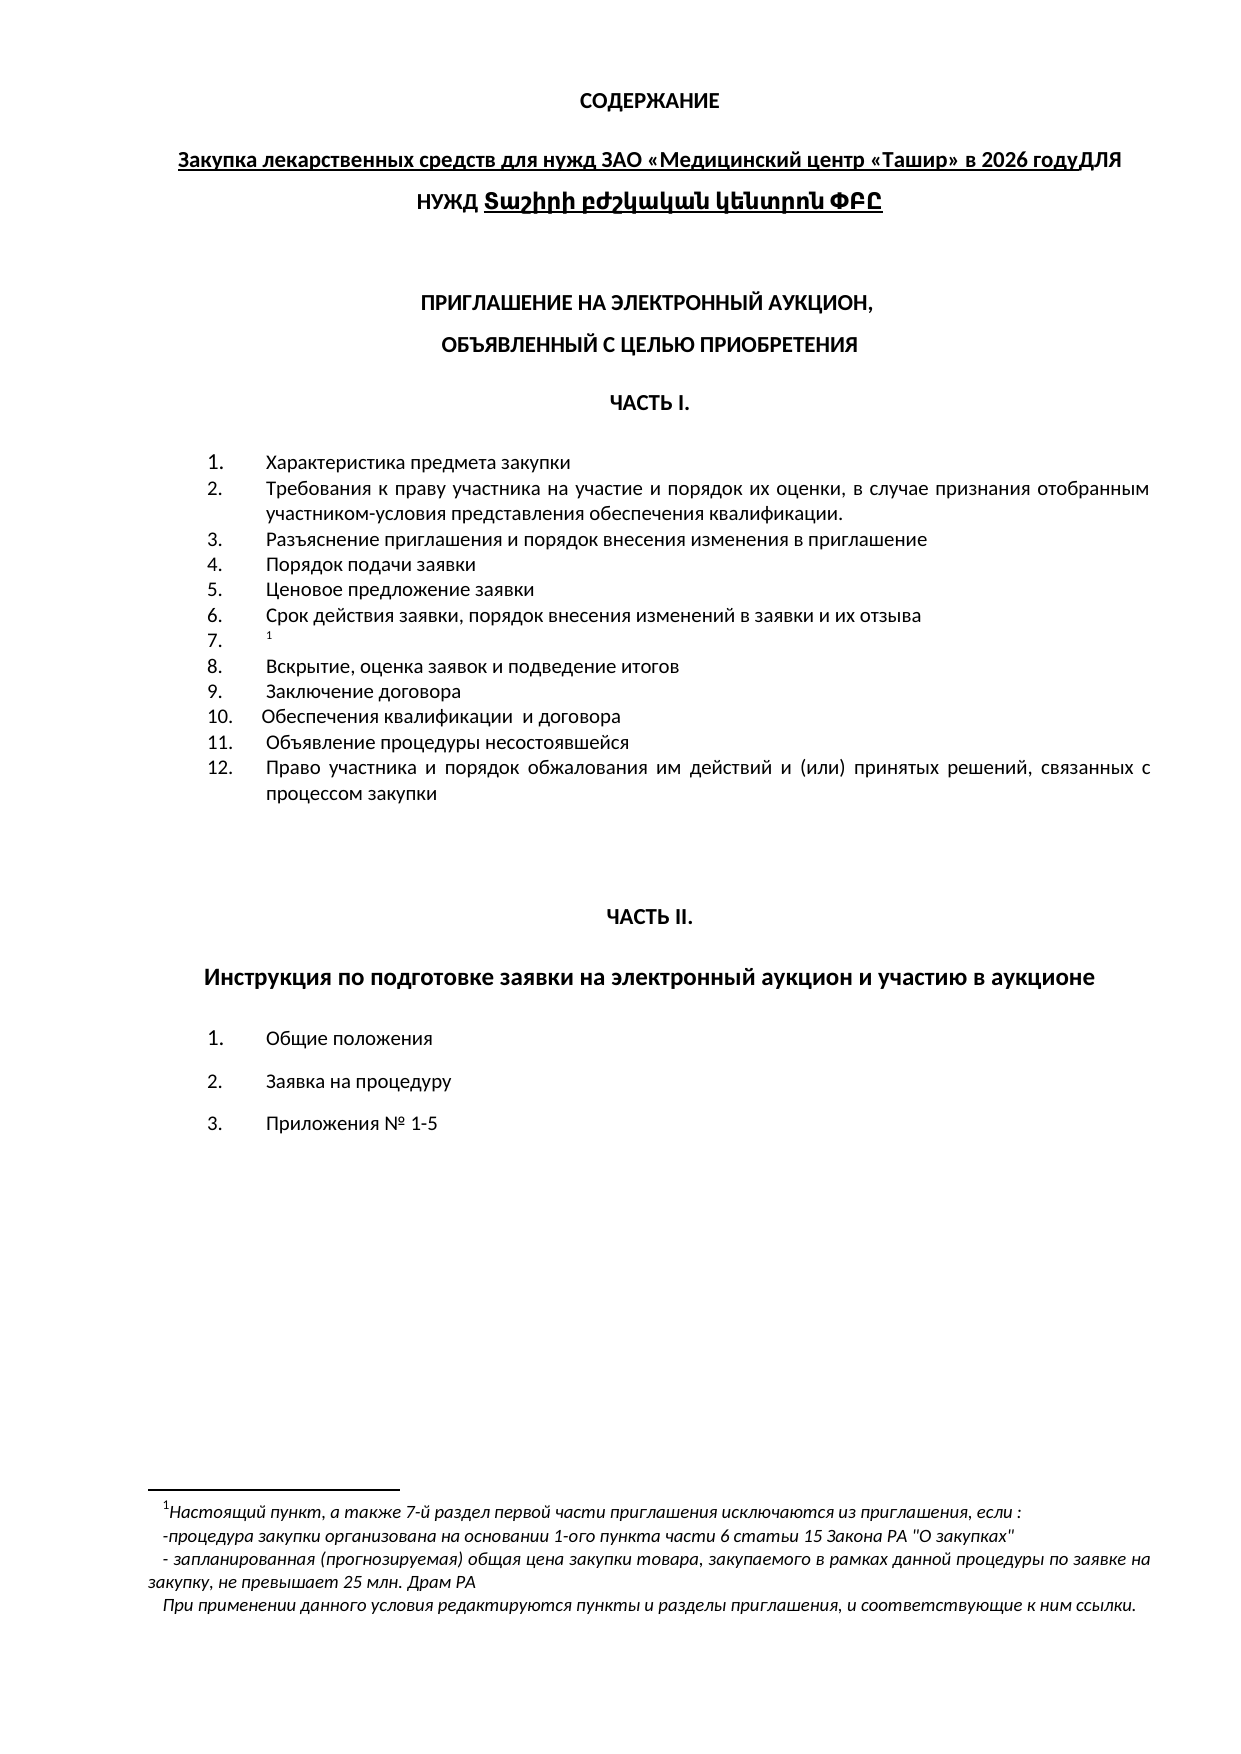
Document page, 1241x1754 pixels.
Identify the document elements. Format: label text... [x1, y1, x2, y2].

text 9. Заключение договора [207, 678, 1152, 704]
text 12. Право участника и порядок обжалования им действий и (или) принятых решений, связанных с процессом закупки [207, 754, 1152, 805]
text Инструкция по подготовке заявки на электронный аукцион и участию в аукционе [148, 961, 1152, 991]
text 10. Обеспечения квалификации и договора [207, 704, 1152, 729]
text 3. Разъяснение приглашения и порядок внесения изменения в приглашение [207, 526, 1152, 551]
text 6. Срок действия заявки, порядок внесения изменений в заявки и их отзыва [207, 602, 1152, 627]
text 3. Приложения № 1-5 [207, 1110, 1152, 1135]
text ЧАСТЬ I. [148, 388, 1152, 416]
text СОДЕРЖАНИЕ [148, 86, 1152, 114]
text Закупка лекарственных средств для нужд ЗАО «Медицинский центр «Ташир» в 2026 годуДЛЯ НУЖД Տաշիրի բժշկական կենտրոն ՓԲԸ [148, 145, 1152, 215]
text 2. Требования к праву участника на участие и порядок их оценки, в случае признания отобранным участником-условия представления обеспечения квалификации. [207, 475, 1152, 526]
text ЧАСТЬ II. [148, 902, 1152, 930]
text 1. Общие положения [207, 1023, 1152, 1051]
text 1. Характеристика предмета закупки [207, 447, 1152, 475]
text 7. [207, 627, 1152, 653]
text ПРИГЛАШЕНИЕ НА ЭЛЕКТРОННЫЙ АУКЦИОН, ОБЪЯВЛЕННЫЙ С ЦЕЛЬЮ ПРИОБРЕТЕНИЯ [148, 288, 1152, 358]
text 5. Ценовое предложение заявки [207, 577, 1152, 602]
text 2. Заявка на процедуру [207, 1068, 1152, 1093]
text 4. Порядок подачи заявки [207, 551, 1152, 577]
text 8. Вскрытие, оценка заявок и подведение итогов [207, 653, 1152, 678]
text 11. Объявление процедуры несостоявшейся [207, 729, 1152, 754]
